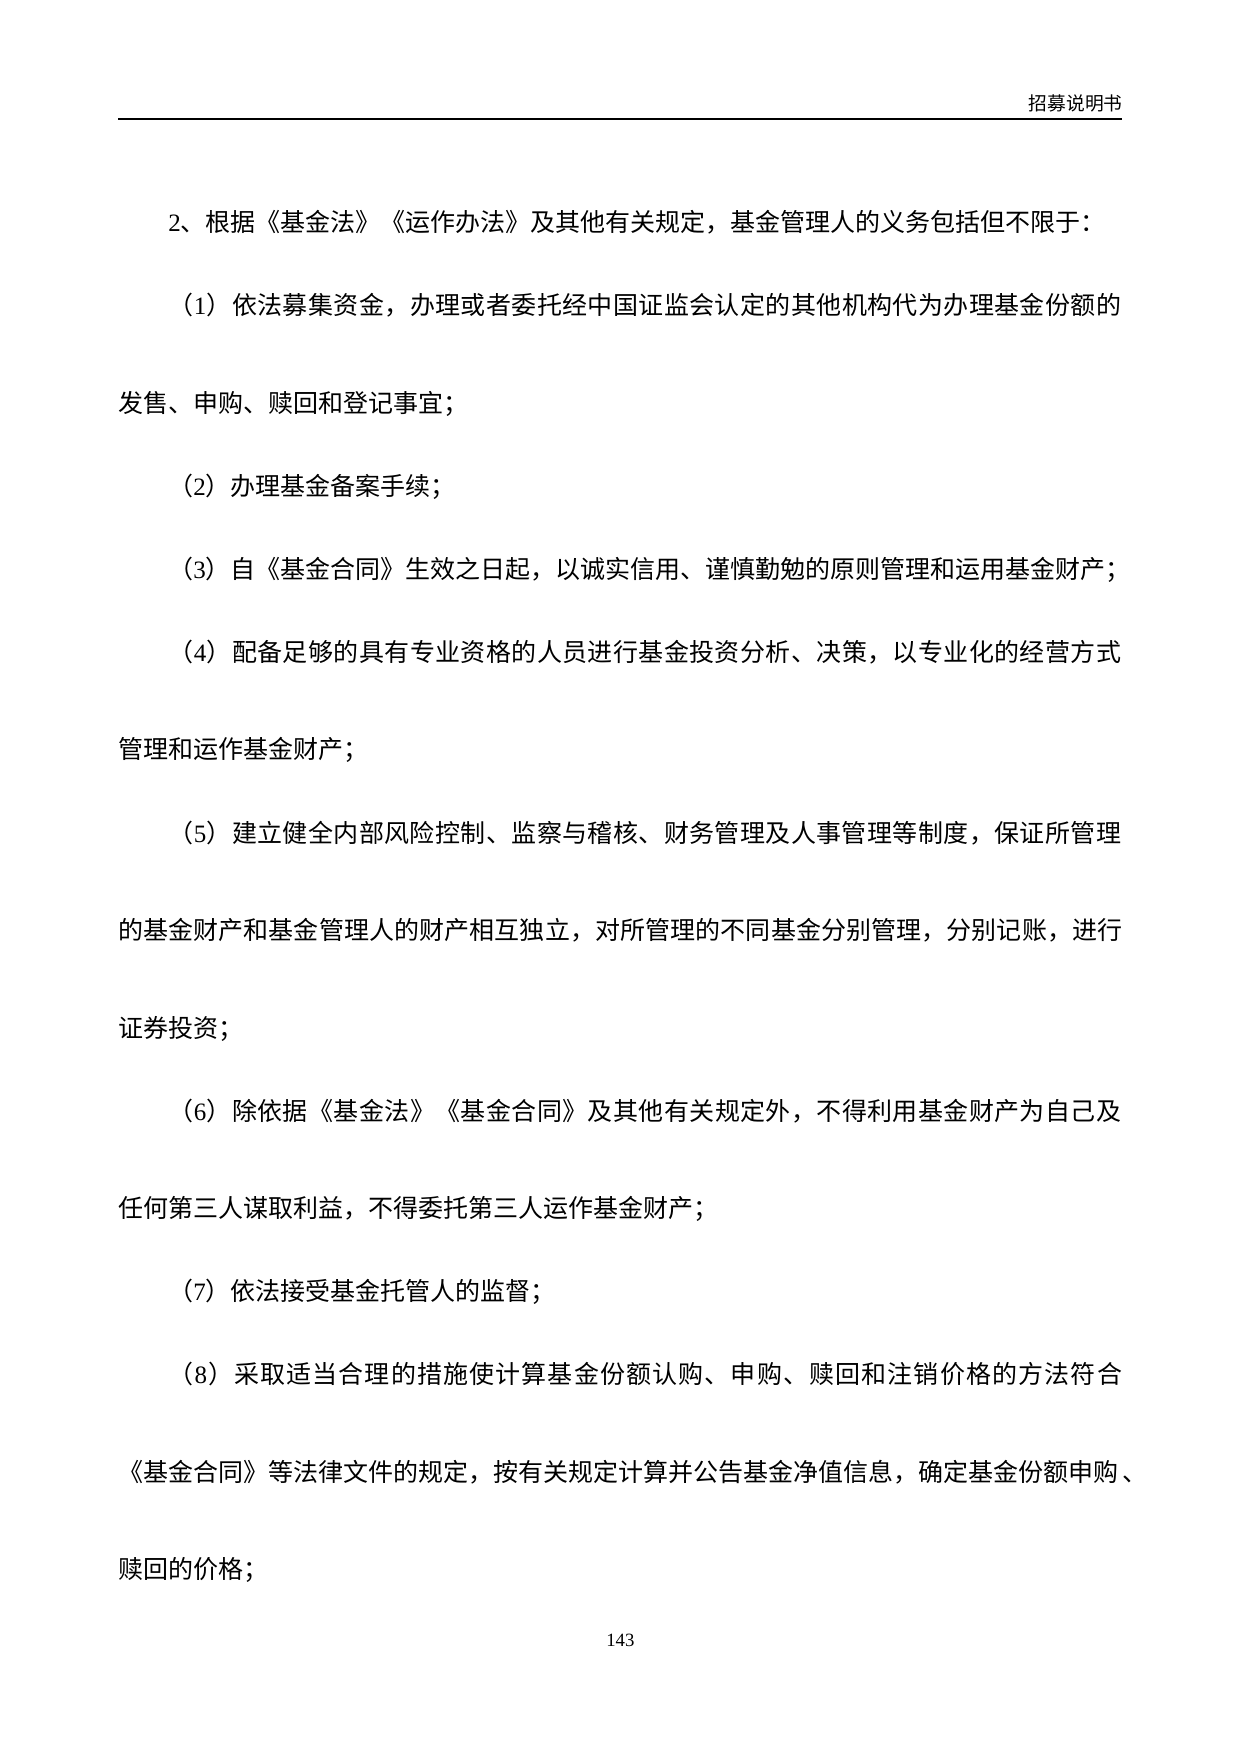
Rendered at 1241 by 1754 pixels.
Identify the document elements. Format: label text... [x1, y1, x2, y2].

text （3）自《基金合同》生效之日起，以诚实信用、谨慎勤勉的原则管理和运用基金财产； [118, 535, 1122, 600]
text （7）依法接受基金托管人的监督； [118, 1257, 1122, 1322]
text （1）依法募集资金，办理或者委托经中国证监会认定的其他机构代为办理基金份额的发售、申购、赎回和登记事宜； [118, 271, 1122, 434]
text （4）配备足够的具有专业资格的人员进行基金投资分析、决策，以专业化的经营方式管理和运作基金财产； [118, 618, 1122, 781]
text （2）办理基金备案手续； [118, 452, 1122, 517]
text （8）采取适当合理的措施使计算基金份额认购、申购、赎回和注销价格的方法符合《基金合同》等法律文件的规定，按有关规定计算并公告基金净值信息，确定基金份额申购、赎回的价格； [118, 1341, 1122, 1601]
text 2、根据《基金法》《运作办法》及其他有关规定，基金管理人的义务包括但不限于： [118, 188, 1122, 253]
text （6）除依据《基金法》《基金合同》及其他有关规定外，不得利用基金财产为自己及任何第三人谋取利益，不得委托第三人运作基金财产； [118, 1077, 1122, 1239]
text （5）建立健全内部风险控制、监察与稽核、财务管理及人事管理等制度，保证所管理的基金财产和基金管理人的财产相互独立，对所管理的不同基金分别管理，分别记账，进行证券投资； [118, 799, 1122, 1059]
